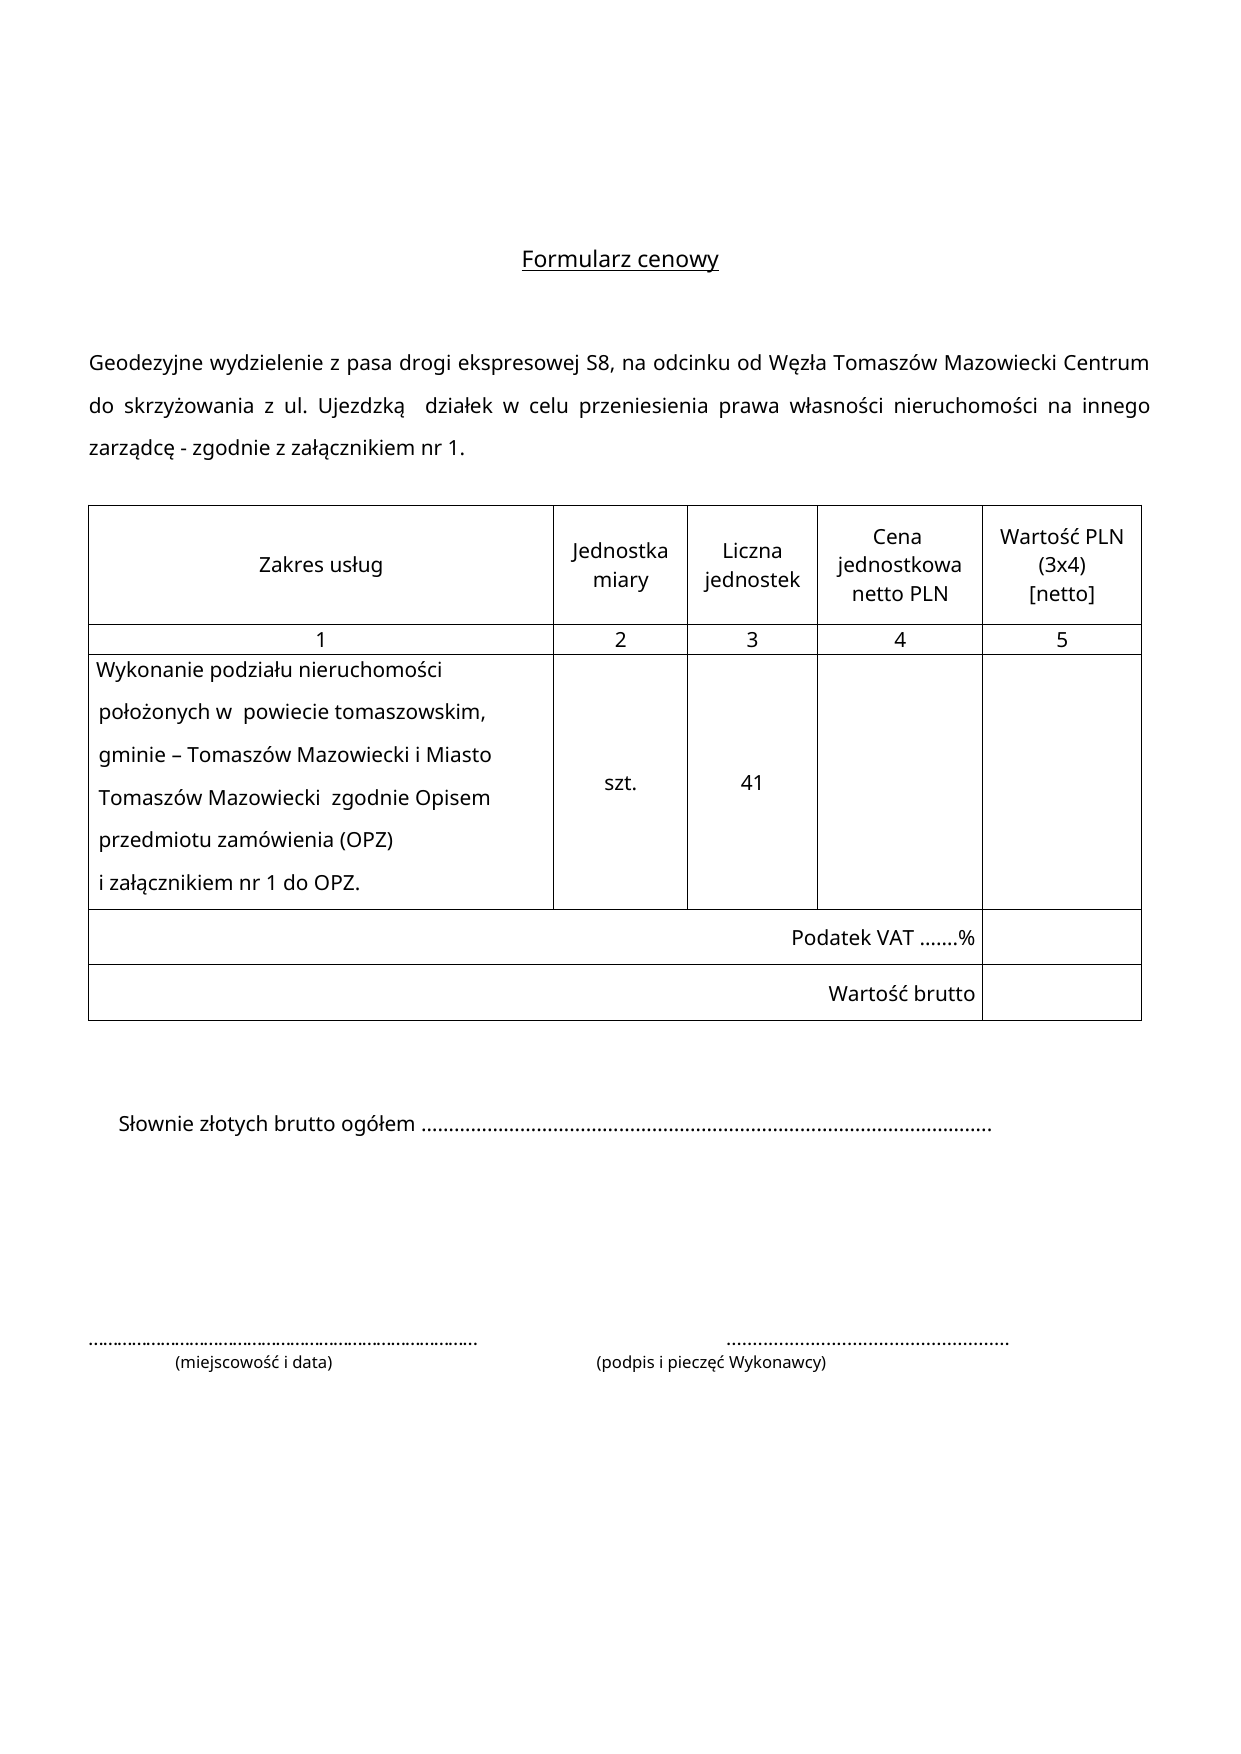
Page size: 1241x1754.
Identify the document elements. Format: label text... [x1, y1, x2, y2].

table_cell Wartość brutto [89, 965, 982, 1020]
table_cell [983, 655, 1141, 909]
table_header Zakres usług [89, 506, 553, 624]
text Geodezyjne wydzielenie z pasa drogi ekspresowej S8, na odcinku od Węzła Tomaszów Mazowiecki Centrum do skrzyżowania z ul. Ujezdzką działek w celu przeniesienia prawa własności nieruchomości na innego zarządcę - zgodnie z załącznikiem nr 1. [89, 348, 1152, 462]
table_cell 2 [554, 625, 687, 654]
table_cell [983, 965, 1141, 1020]
table_header Wartość PLN (3x4) [netto] [983, 506, 1141, 624]
table_cell 3 [688, 625, 817, 654]
table_cell [818, 655, 982, 909]
text Formularz cenowy [89, 243, 1152, 274]
table_header Liczna jednostek [688, 506, 817, 624]
table_cell 5 [983, 625, 1141, 654]
table_cell 4 [818, 625, 982, 654]
text (miejscowość i data) (podpis i pieczęć Wykonawcy) [89, 1351, 1152, 1373]
text Słownie złotych brutto ogółem ………………………………………………………………………………………….. [118, 1109, 1152, 1138]
table_cell Wykonanie podziału nieruchomości położonych w powiecie tomaszowskim, gminie – Tomaszów Mazowiecki i Miasto Tomaszów Mazowiecki zgodnie Opisem przedmiotu zamówienia (OPZ) i załącznikiem nr 1 do OPZ. [89, 655, 553, 909]
table_cell 1 [89, 625, 553, 654]
table_cell szt. [554, 655, 687, 909]
text ……………………………………………………………………… ...................................................... [89, 1325, 1152, 1351]
table_cell Podatek VAT …….% [89, 910, 982, 964]
table_header Cena jednostkowa netto PLN [818, 506, 982, 624]
table_cell [983, 910, 1141, 964]
table_header Jednostka miary [554, 506, 687, 624]
table_cell 41 [688, 655, 817, 909]
